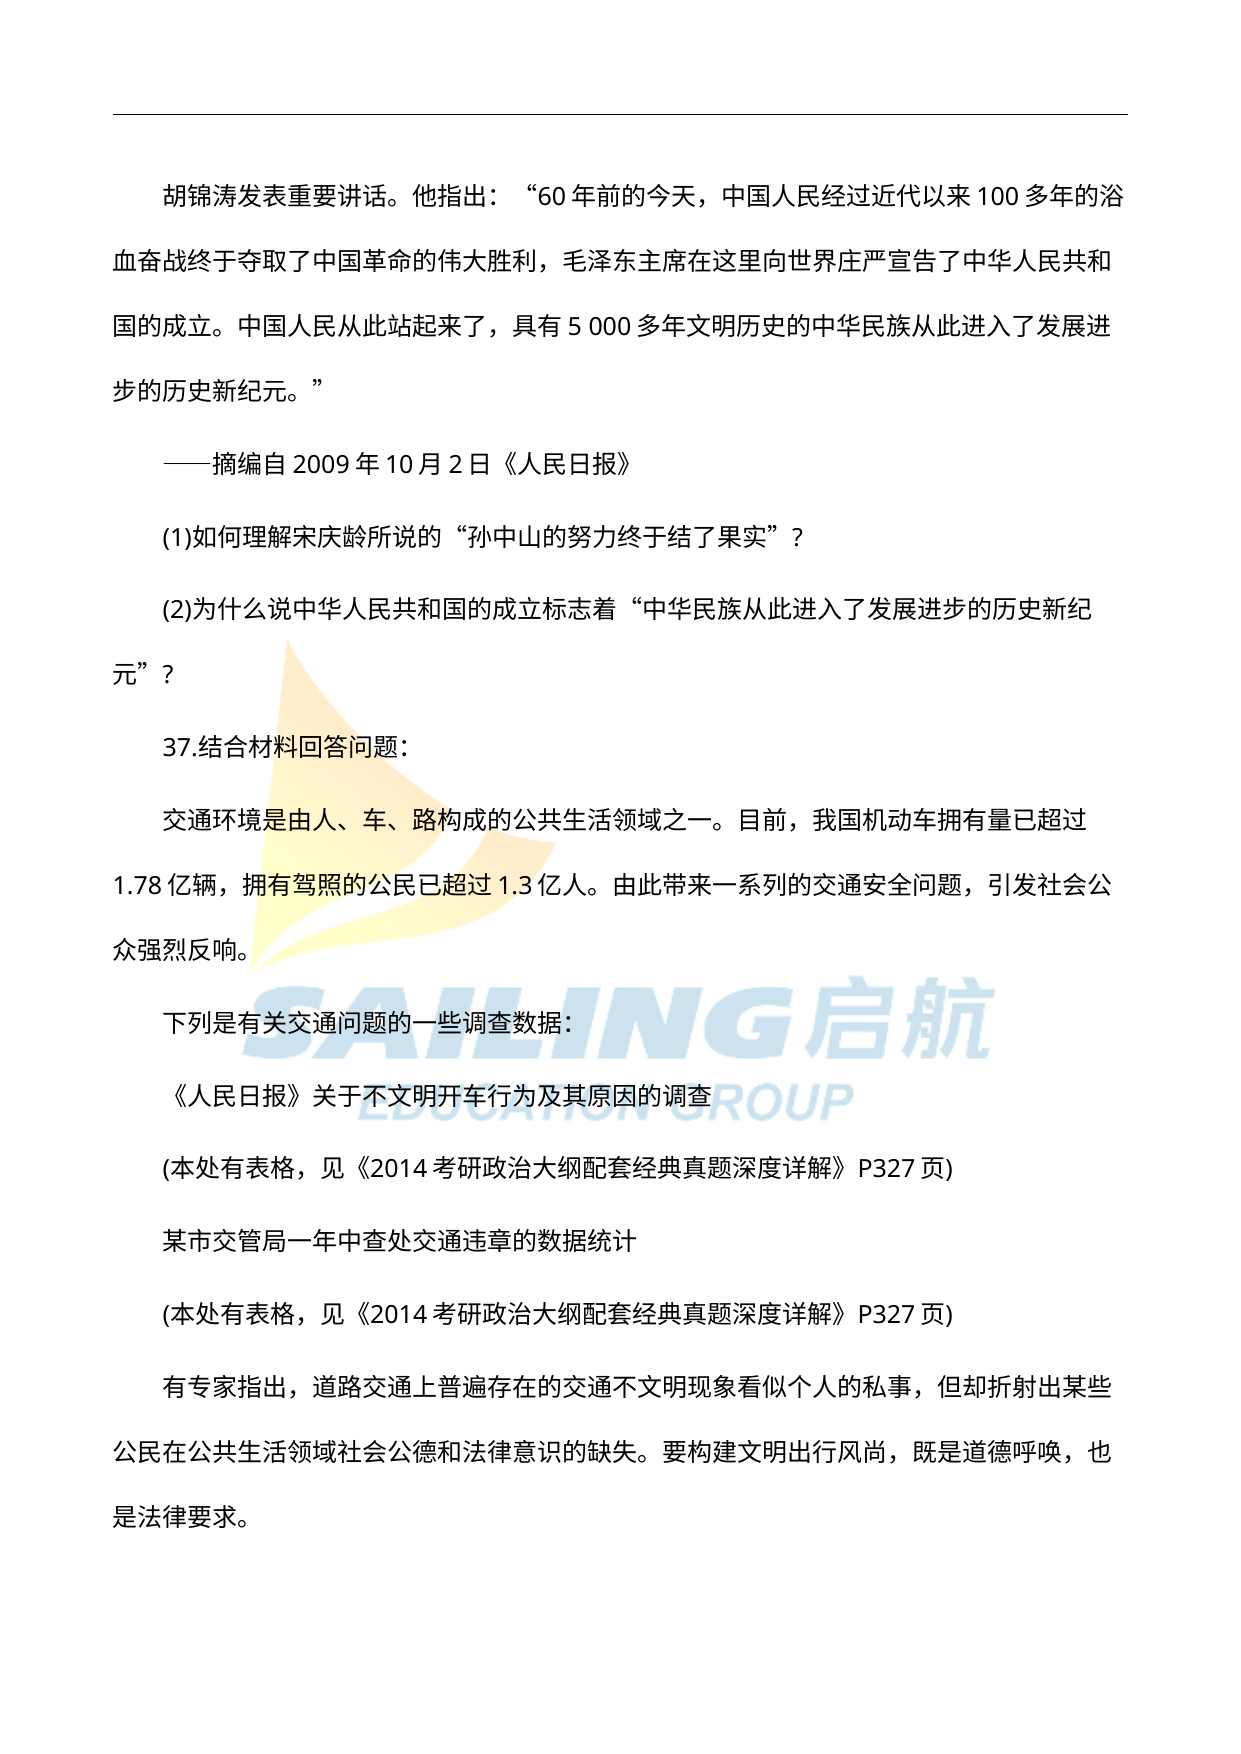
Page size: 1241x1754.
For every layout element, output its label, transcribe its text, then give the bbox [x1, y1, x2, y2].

text (本处有表格，见《2014考研政治大纲配套经典真题深度详解》P327页) [112, 1134, 1128, 1199]
text 有专家指出，道路交通上普遍存在的交通不文明现象看似个人的私事，但却折射出某些公民在公共生活领域社会公德和法律意识的缺失。要构建文明出行风尚，既是道德呼唤，也是法律要求。 [112, 1353, 1128, 1548]
text 交通环境是由人、车、路构成的公共生活领域之一。目前，我国机动车拥有量已超过1.78亿辆，拥有驾照的公民已超过1.3亿人。由此带来一系列的交通安全问题，引发社会公众强烈反响。 [112, 786, 1128, 981]
text 《人民日报》关于不文明开车行为及其原因的调查 [112, 1062, 1128, 1127]
text ——摘编自2009年10月2日《人民日报》 [112, 430, 1128, 495]
text 某市交管局一年中查处交通违章的数据统计 [112, 1207, 1128, 1272]
text (1)如何理解宋庆龄所说的“孙中山的努力终于结了果实”? [112, 503, 1128, 568]
text 下列是有关交通问题的一些调查数据： [112, 989, 1128, 1054]
text (本处有表格，见《2014考研政治大纲配套经典真题深度详解》P327页) [112, 1280, 1128, 1345]
text 胡锦涛发表重要讲话。他指出：“60年前的今天，中国人民经过近代以来100多年的浴血奋战终于夺取了中国革命的伟大胜利，毛泽东主席在这里向世界庄严宣告了中华人民共和国的成立。中国人民从此站起来了，具有5 000多年文明历史的中华民族从此进入了发展进步的历史新纪元。” [112, 162, 1128, 422]
text 37.结合材料回答问题： [112, 713, 1128, 778]
text (2)为什么说中华人民共和国的成立标志着“中华民族从此进入了发展进步的历史新纪元”? [112, 575, 1128, 705]
